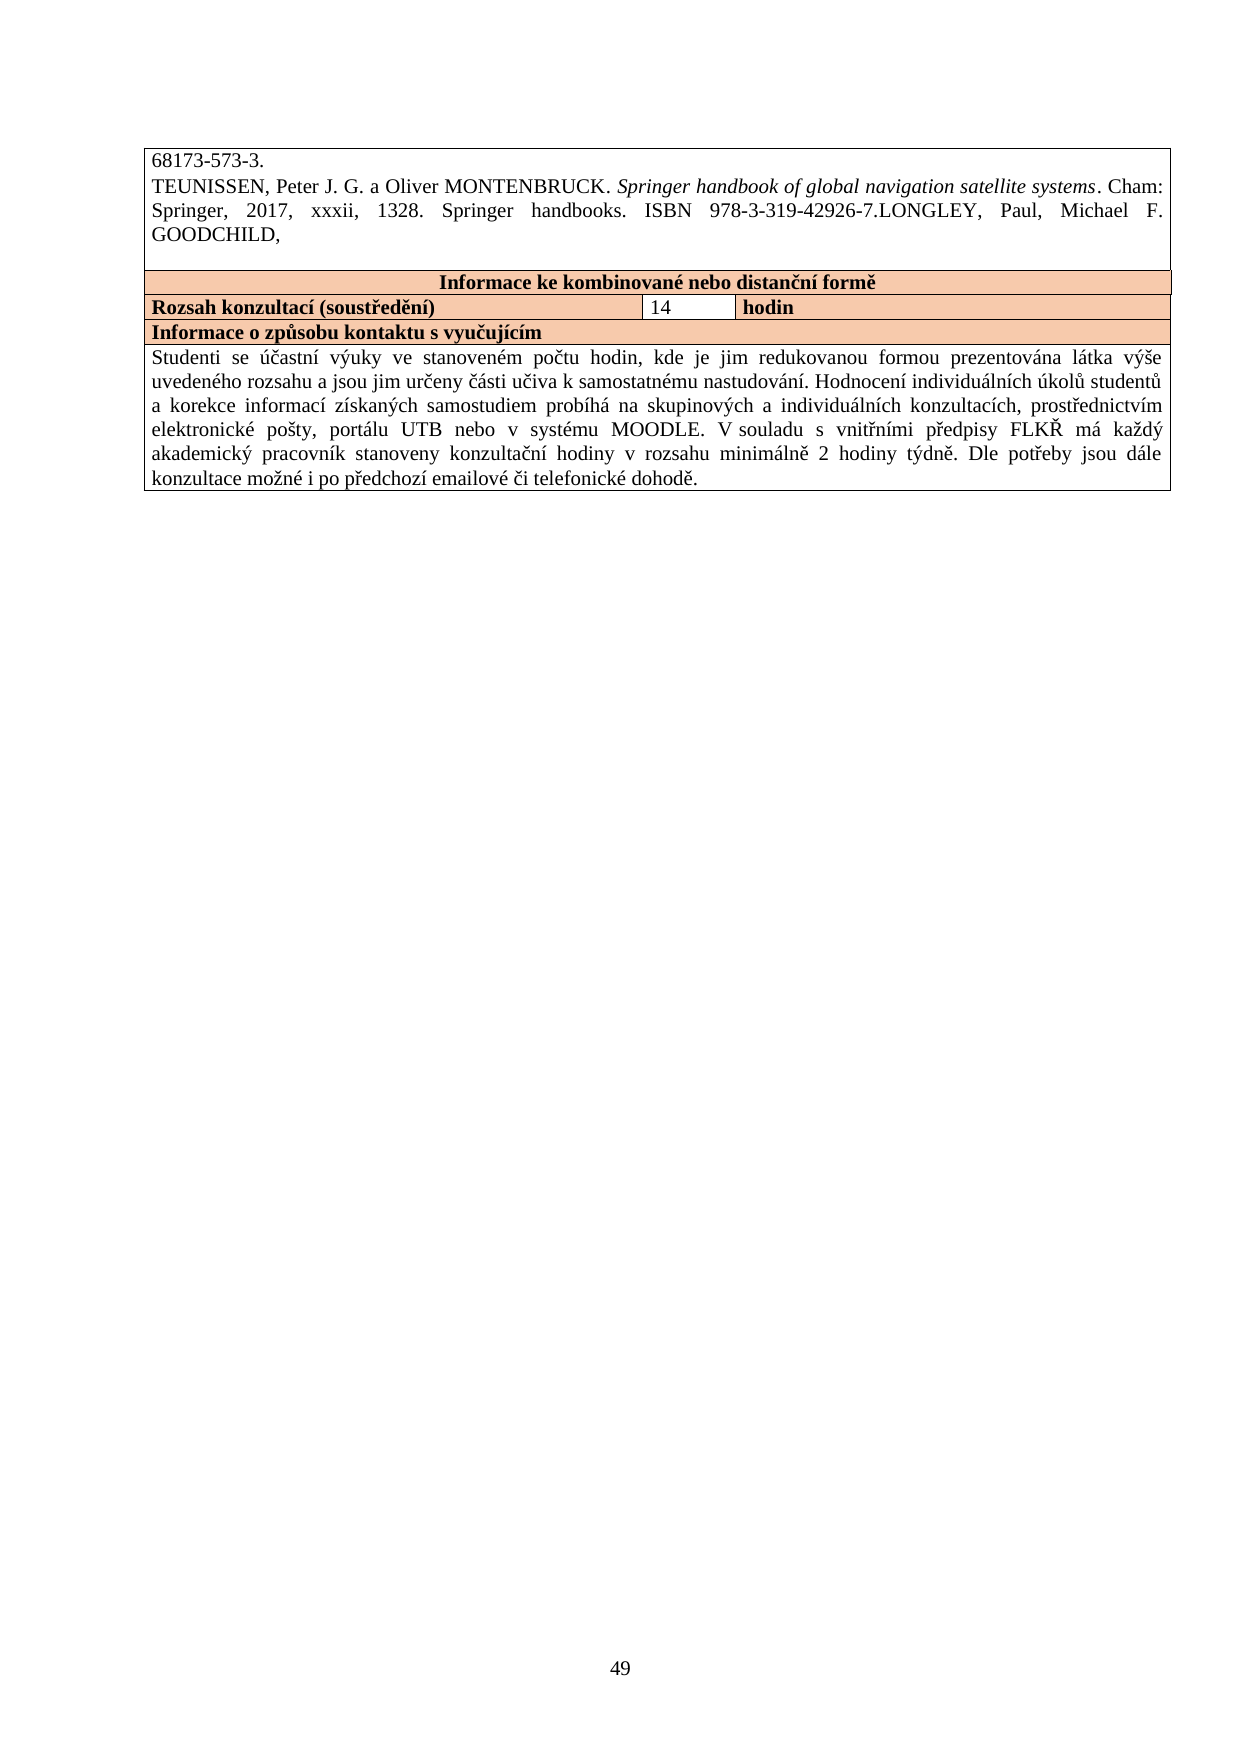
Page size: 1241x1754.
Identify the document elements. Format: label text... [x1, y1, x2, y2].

table_cell Informace ke kombinované nebo distanční formě [145, 270, 1171, 294]
table_cell Informace o způsobu kontaktu s vyučujícím [145, 320, 1170, 344]
table_cell 14 [643, 295, 735, 319]
table_cell Studenti se účastní výuky ve stanoveném počtu hodin, kde je jim redukovanou formou prezentována látka výše uvedeného rozsahu a jsou jim určeny části učiva k samostatnému nastudování. Hodnocení individuálních úkolů studentů a korekce informací získaných samostudiem probíhá na skupinových a individuálních konzultacích, prostřednictvím elektronické pošty, portálu UTB nebo v systému MOODLE. V souladu s vnitřními předpisy FLKŘ má každý akademický pracovník stanoveny konzultační hodiny v rozsahu minimálně 2 hodiny týdně. Dle potřeby jsou dále konzultace možné i po předchozí emailové či telefonické dohodě. [145, 345, 1170, 489]
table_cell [145, 149, 1170, 270]
table_cell Rozsah konzultací (soustředění) [145, 295, 642, 319]
table_cell hodin [736, 295, 1170, 319]
